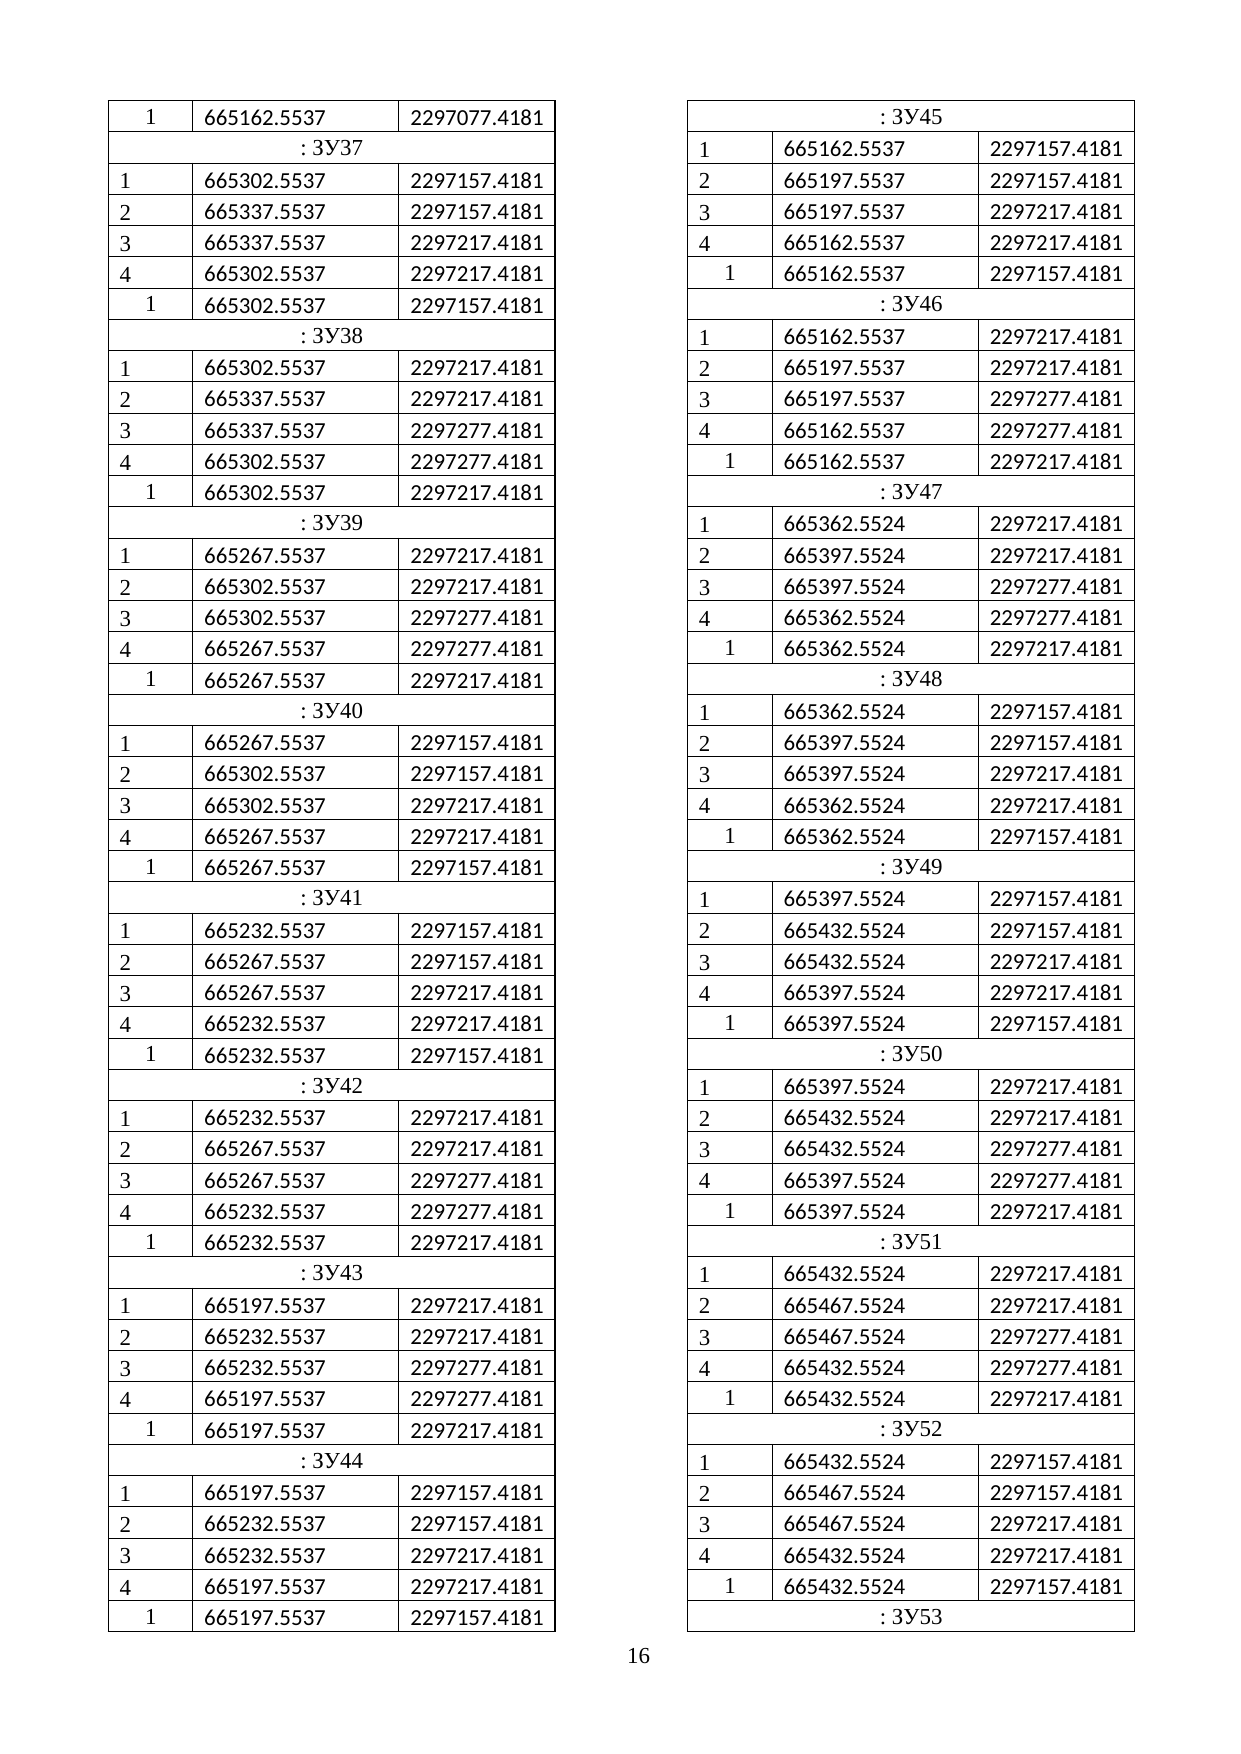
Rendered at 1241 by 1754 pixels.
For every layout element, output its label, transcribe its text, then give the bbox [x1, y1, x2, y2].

table_cell 2297277.4181 [979, 1132, 1134, 1162]
table_cell 4 [688, 1539, 772, 1569]
table_cell 2297217.4181 [399, 1101, 554, 1131]
table_cell 2297277.4181 [979, 570, 1134, 600]
table_cell 2297217.4181 [979, 1507, 1134, 1537]
table_cell 2 [688, 539, 772, 569]
table_cell 2297217.4181 [399, 1132, 554, 1162]
table_cell 2 [109, 570, 192, 600]
table_cell 2 [688, 351, 772, 381]
table_cell 2 [688, 1289, 772, 1319]
table_cell 2297217.4181 [979, 226, 1134, 256]
table_cell 4 [109, 1382, 192, 1412]
table_cell : ЗУ42 [109, 1070, 554, 1100]
table_cell 2297157.4181 [399, 164, 554, 194]
table_cell 2297157.4181 [399, 1507, 554, 1537]
table_cell 2297217.4181 [979, 195, 1134, 225]
table_cell 665267.5537 [193, 632, 398, 662]
table_cell 4 [109, 1007, 192, 1037]
table_cell 2297217.4181 [979, 976, 1134, 1006]
table_cell 1 [688, 1195, 772, 1225]
table_cell 1 [109, 1226, 192, 1256]
table_cell 665197.5537 [193, 1601, 398, 1631]
table_cell 2297157.4181 [979, 820, 1134, 850]
table_cell 1 [688, 1382, 772, 1412]
table_cell 3 [688, 195, 772, 225]
table_cell 665397.5524 [773, 1070, 978, 1100]
table_cell 1 [109, 1101, 192, 1131]
table_cell 2297277.4181 [399, 1164, 554, 1194]
table_cell 665337.5537 [193, 414, 398, 444]
table_cell 1 [688, 1570, 772, 1600]
table_cell 2297217.4181 [399, 1289, 554, 1319]
table_cell 2297277.4181 [399, 414, 554, 444]
table_cell 3 [109, 601, 192, 631]
table_cell 2297217.4181 [399, 351, 554, 381]
table_cell 2297157.4181 [979, 882, 1134, 912]
table_cell : ЗУ47 [688, 476, 1134, 506]
table_cell 1 [109, 1414, 192, 1444]
table_cell 665432.5524 [773, 1382, 978, 1412]
table_cell 3 [109, 1351, 192, 1381]
table_cell 2297157.4181 [979, 695, 1134, 725]
table_cell 2297157.4181 [399, 851, 554, 881]
table_cell 665302.5537 [193, 757, 398, 787]
table_cell 2 [688, 726, 772, 756]
table_cell 665432.5524 [773, 1132, 978, 1162]
table_cell 665302.5537 [193, 570, 398, 600]
table_cell 4 [109, 632, 192, 662]
table_cell 665232.5537 [193, 1007, 398, 1037]
table_cell 665267.5537 [193, 851, 398, 881]
table_cell 4 [109, 1570, 192, 1600]
table_cell : ЗУ37 [109, 132, 554, 162]
table_cell 665432.5524 [773, 1445, 978, 1475]
table_cell 1 [109, 1601, 192, 1631]
table_cell 665232.5537 [193, 1539, 398, 1569]
table_cell 3 [109, 1539, 192, 1569]
table_cell 1 [688, 1070, 772, 1100]
table_cell 3 [109, 1164, 192, 1194]
table_cell 3 [109, 414, 192, 444]
table_cell 1 [109, 101, 192, 131]
table_cell 3 [688, 1507, 772, 1537]
table_cell 4 [688, 601, 772, 631]
table_cell 2297217.4181 [979, 507, 1134, 537]
table_cell 2297157.4181 [399, 1039, 554, 1069]
table_cell 2297217.4181 [399, 257, 554, 287]
table_cell 665267.5537 [193, 945, 398, 975]
table_cell 2297217.4181 [979, 539, 1134, 569]
table_cell 4 [688, 1351, 772, 1381]
table_cell 2297217.4181 [979, 1289, 1134, 1319]
table_cell 1 [109, 664, 192, 694]
table_cell 2297277.4181 [399, 445, 554, 475]
table_cell 2297217.4181 [399, 382, 554, 412]
table_cell 665302.5537 [193, 601, 398, 631]
table_cell 665302.5537 [193, 164, 398, 194]
table_cell 4 [109, 445, 192, 475]
table_cell : ЗУ39 [109, 507, 554, 537]
table_cell : ЗУ53 [688, 1601, 1134, 1631]
table_cell 665267.5537 [193, 820, 398, 850]
table_cell 1 [109, 289, 192, 319]
table_cell 665467.5524 [773, 1476, 978, 1506]
table_cell 2297217.4181 [399, 476, 554, 506]
table_cell 3 [688, 945, 772, 975]
table_cell 3 [109, 976, 192, 1006]
table_cell 665197.5537 [773, 382, 978, 412]
table_cell : ЗУ49 [688, 851, 1134, 881]
table_cell 665337.5537 [193, 382, 398, 412]
table_cell 2297277.4181 [399, 1382, 554, 1412]
table_cell 2297157.4181 [399, 1601, 554, 1631]
table_cell 665362.5524 [773, 789, 978, 819]
table_cell 4 [109, 820, 192, 850]
table_cell 4 [688, 976, 772, 1006]
table_cell 2297217.4181 [979, 632, 1134, 662]
table_cell 1 [109, 164, 192, 194]
table_cell 2297217.4181 [399, 976, 554, 1006]
table_cell 665267.5537 [193, 726, 398, 756]
table_cell 2 [109, 1132, 192, 1162]
table_cell 665232.5537 [193, 1039, 398, 1069]
table_cell 2297277.4181 [399, 1195, 554, 1225]
table_cell 665162.5537 [773, 445, 978, 475]
table_cell 2 [109, 1507, 192, 1537]
table_cell 2297077.4181 [399, 101, 554, 131]
table_cell 665197.5537 [193, 1570, 398, 1600]
table_cell 1 [688, 320, 772, 350]
table_cell : ЗУ40 [109, 695, 554, 725]
table_cell 2297217.4181 [399, 1320, 554, 1350]
table_cell 665162.5537 [773, 132, 978, 162]
table_cell 665467.5524 [773, 1289, 978, 1319]
table_cell 665197.5537 [773, 164, 978, 194]
table_cell 665397.5524 [773, 570, 978, 600]
table_cell 1 [109, 726, 192, 756]
table_cell 665362.5524 [773, 507, 978, 537]
table_cell 665197.5537 [773, 195, 978, 225]
table_cell 665397.5524 [773, 882, 978, 912]
table_cell 3 [688, 1132, 772, 1162]
table_cell 665397.5524 [773, 1195, 978, 1225]
table_cell : ЗУ50 [688, 1039, 1134, 1069]
table_cell : ЗУ51 [688, 1226, 1134, 1256]
table_cell 665162.5537 [193, 101, 398, 131]
table_cell : ЗУ45 [688, 101, 1134, 131]
table_cell : ЗУ43 [109, 1257, 554, 1287]
table_cell 665337.5537 [193, 226, 398, 256]
table_cell 2297157.4181 [399, 726, 554, 756]
table_cell 665302.5537 [193, 351, 398, 381]
table_cell 665197.5537 [193, 1476, 398, 1506]
table_cell 665197.5537 [193, 1289, 398, 1319]
table_cell 665397.5524 [773, 726, 978, 756]
table_cell 2297217.4181 [399, 820, 554, 850]
table_cell 2297157.4181 [979, 914, 1134, 944]
table_cell 3 [688, 570, 772, 600]
table_cell 2297277.4181 [979, 1164, 1134, 1194]
table_cell 2 [109, 945, 192, 975]
table_cell 665232.5537 [193, 1101, 398, 1131]
table_cell 2 [688, 1476, 772, 1506]
table_cell 3 [688, 757, 772, 787]
table_cell 3 [109, 789, 192, 819]
table_cell 2297217.4181 [979, 1195, 1134, 1225]
table_cell 2297157.4181 [399, 914, 554, 944]
table_cell 665467.5524 [773, 1507, 978, 1537]
table_cell 2297157.4181 [979, 1570, 1134, 1600]
table_cell 1 [688, 257, 772, 287]
table_cell 2297217.4181 [979, 1382, 1134, 1412]
table_cell 665432.5524 [773, 914, 978, 944]
table_cell 665362.5524 [773, 695, 978, 725]
table_cell 2 [109, 195, 192, 225]
table_cell 665232.5537 [193, 1351, 398, 1381]
table_cell 2297157.4181 [399, 195, 554, 225]
table_cell 2 [109, 757, 192, 787]
table_cell 2297277.4181 [399, 632, 554, 662]
table_cell 1 [109, 539, 192, 569]
table_cell : ЗУ38 [109, 320, 554, 350]
table_cell 665162.5537 [773, 257, 978, 287]
table_cell 2297217.4181 [979, 1101, 1134, 1131]
table_cell 665432.5524 [773, 1570, 978, 1600]
table_cell 1 [688, 445, 772, 475]
table_cell 2297217.4181 [399, 789, 554, 819]
table_cell 665267.5537 [193, 976, 398, 1006]
table_cell 1 [688, 695, 772, 725]
table_cell 2297217.4181 [399, 1414, 554, 1444]
table_cell 2297157.4181 [399, 945, 554, 975]
table_cell 2 [109, 1320, 192, 1350]
table_cell : ЗУ48 [688, 664, 1134, 694]
table_cell 665267.5537 [193, 539, 398, 569]
table_cell 1 [109, 1039, 192, 1069]
table_cell 2297217.4181 [399, 664, 554, 694]
table_cell 665302.5537 [193, 789, 398, 819]
table_cell 665232.5537 [193, 1195, 398, 1225]
table_cell 665197.5537 [193, 1382, 398, 1412]
table_cell 665197.5537 [773, 351, 978, 381]
table_cell 2297217.4181 [979, 351, 1134, 381]
table_cell 2297157.4181 [979, 726, 1134, 756]
table_cell 1 [109, 1476, 192, 1506]
table_cell 2297277.4181 [979, 382, 1134, 412]
table_cell 2297217.4181 [399, 570, 554, 600]
table_cell 665197.5537 [193, 1414, 398, 1444]
table_cell 4 [688, 226, 772, 256]
table_cell 2297217.4181 [399, 226, 554, 256]
table_cell 665397.5524 [773, 1164, 978, 1194]
table_cell : ЗУ44 [109, 1445, 554, 1475]
table_cell 665397.5524 [773, 757, 978, 787]
table_cell 665432.5524 [773, 1539, 978, 1569]
table_cell 2297277.4181 [979, 601, 1134, 631]
table_cell 2297217.4181 [979, 320, 1134, 350]
table_cell 2297217.4181 [399, 539, 554, 569]
table_cell 1 [688, 820, 772, 850]
table_cell 665267.5537 [193, 1164, 398, 1194]
table_cell 1 [109, 476, 192, 506]
table_cell 665397.5524 [773, 1007, 978, 1037]
table_cell 2297217.4181 [399, 1007, 554, 1037]
table_cell 665337.5537 [193, 195, 398, 225]
table_cell 665232.5537 [193, 1507, 398, 1537]
table_cell 4 [688, 414, 772, 444]
table_cell 1 [109, 1289, 192, 1319]
table_cell 1 [688, 1445, 772, 1475]
table_cell 665302.5537 [193, 257, 398, 287]
table_cell 2297217.4181 [399, 1226, 554, 1256]
table_cell 1 [688, 1257, 772, 1287]
table_cell 2297217.4181 [979, 445, 1134, 475]
table_cell 665302.5537 [193, 445, 398, 475]
table_cell 2297217.4181 [979, 789, 1134, 819]
table_cell 2297217.4181 [979, 1070, 1134, 1100]
table_cell 1 [109, 851, 192, 881]
table_cell 665362.5524 [773, 601, 978, 631]
table_cell 2 [109, 382, 192, 412]
table_cell 665432.5524 [773, 945, 978, 975]
table_cell 2297217.4181 [979, 1257, 1134, 1287]
table_cell 2297157.4181 [979, 1476, 1134, 1506]
table_cell 665432.5524 [773, 1257, 978, 1287]
table_cell 665162.5537 [773, 414, 978, 444]
table_cell 2297157.4181 [399, 289, 554, 319]
table_cell 2297277.4181 [399, 1351, 554, 1381]
table_cell : ЗУ41 [109, 882, 554, 912]
table_cell 1 [688, 507, 772, 537]
table_cell 2 [688, 164, 772, 194]
table_cell 665162.5537 [773, 320, 978, 350]
table_cell 665397.5524 [773, 539, 978, 569]
table_cell 2 [688, 1101, 772, 1131]
table_cell 3 [688, 382, 772, 412]
table_cell 665362.5524 [773, 820, 978, 850]
table_cell 2297157.4181 [979, 1007, 1134, 1037]
table_cell 2297217.4181 [979, 1539, 1134, 1569]
table_cell 665362.5524 [773, 632, 978, 662]
table_cell 1 [109, 914, 192, 944]
table_cell 1 [688, 132, 772, 162]
table_cell 2297277.4181 [399, 601, 554, 631]
table_cell 2297217.4181 [979, 757, 1134, 787]
table_cell 2 [688, 914, 772, 944]
table_cell 665302.5537 [193, 476, 398, 506]
table_cell 2297157.4181 [399, 1476, 554, 1506]
table_cell 2297217.4181 [399, 1539, 554, 1569]
table_cell 665232.5537 [193, 1320, 398, 1350]
table_cell 665302.5537 [193, 289, 398, 319]
table_cell 2297157.4181 [979, 257, 1134, 287]
table_cell 1 [688, 882, 772, 912]
table_cell 1 [688, 632, 772, 662]
table_cell 665432.5524 [773, 1351, 978, 1381]
table_cell 2297277.4181 [979, 1320, 1134, 1350]
table_cell 665432.5524 [773, 1101, 978, 1131]
table_cell 4 [688, 789, 772, 819]
table_cell 665397.5524 [773, 976, 978, 1006]
table_cell 665232.5537 [193, 1226, 398, 1256]
table_cell 4 [688, 1164, 772, 1194]
table_cell : ЗУ52 [688, 1414, 1134, 1444]
table_cell 1 [109, 351, 192, 381]
table_cell 2297157.4181 [979, 164, 1134, 194]
table_cell 2297157.4181 [979, 1445, 1134, 1475]
table_cell 2297157.4181 [979, 132, 1134, 162]
table_cell 2297157.4181 [399, 757, 554, 787]
table_cell 3 [109, 226, 192, 256]
table_cell 665267.5537 [193, 664, 398, 694]
table_cell 2297217.4181 [399, 1570, 554, 1600]
table_cell 2297277.4181 [979, 414, 1134, 444]
table_cell 4 [109, 257, 192, 287]
table_cell : ЗУ46 [688, 289, 1134, 319]
table_cell 3 [688, 1320, 772, 1350]
table_cell 665232.5537 [193, 914, 398, 944]
table_cell 4 [109, 1195, 192, 1225]
table_cell 665467.5524 [773, 1320, 978, 1350]
table_cell 2297277.4181 [979, 1351, 1134, 1381]
table_cell 665162.5537 [773, 226, 978, 256]
table_cell 1 [688, 1007, 772, 1037]
table_cell 2297217.4181 [979, 945, 1134, 975]
table_cell 665267.5537 [193, 1132, 398, 1162]
